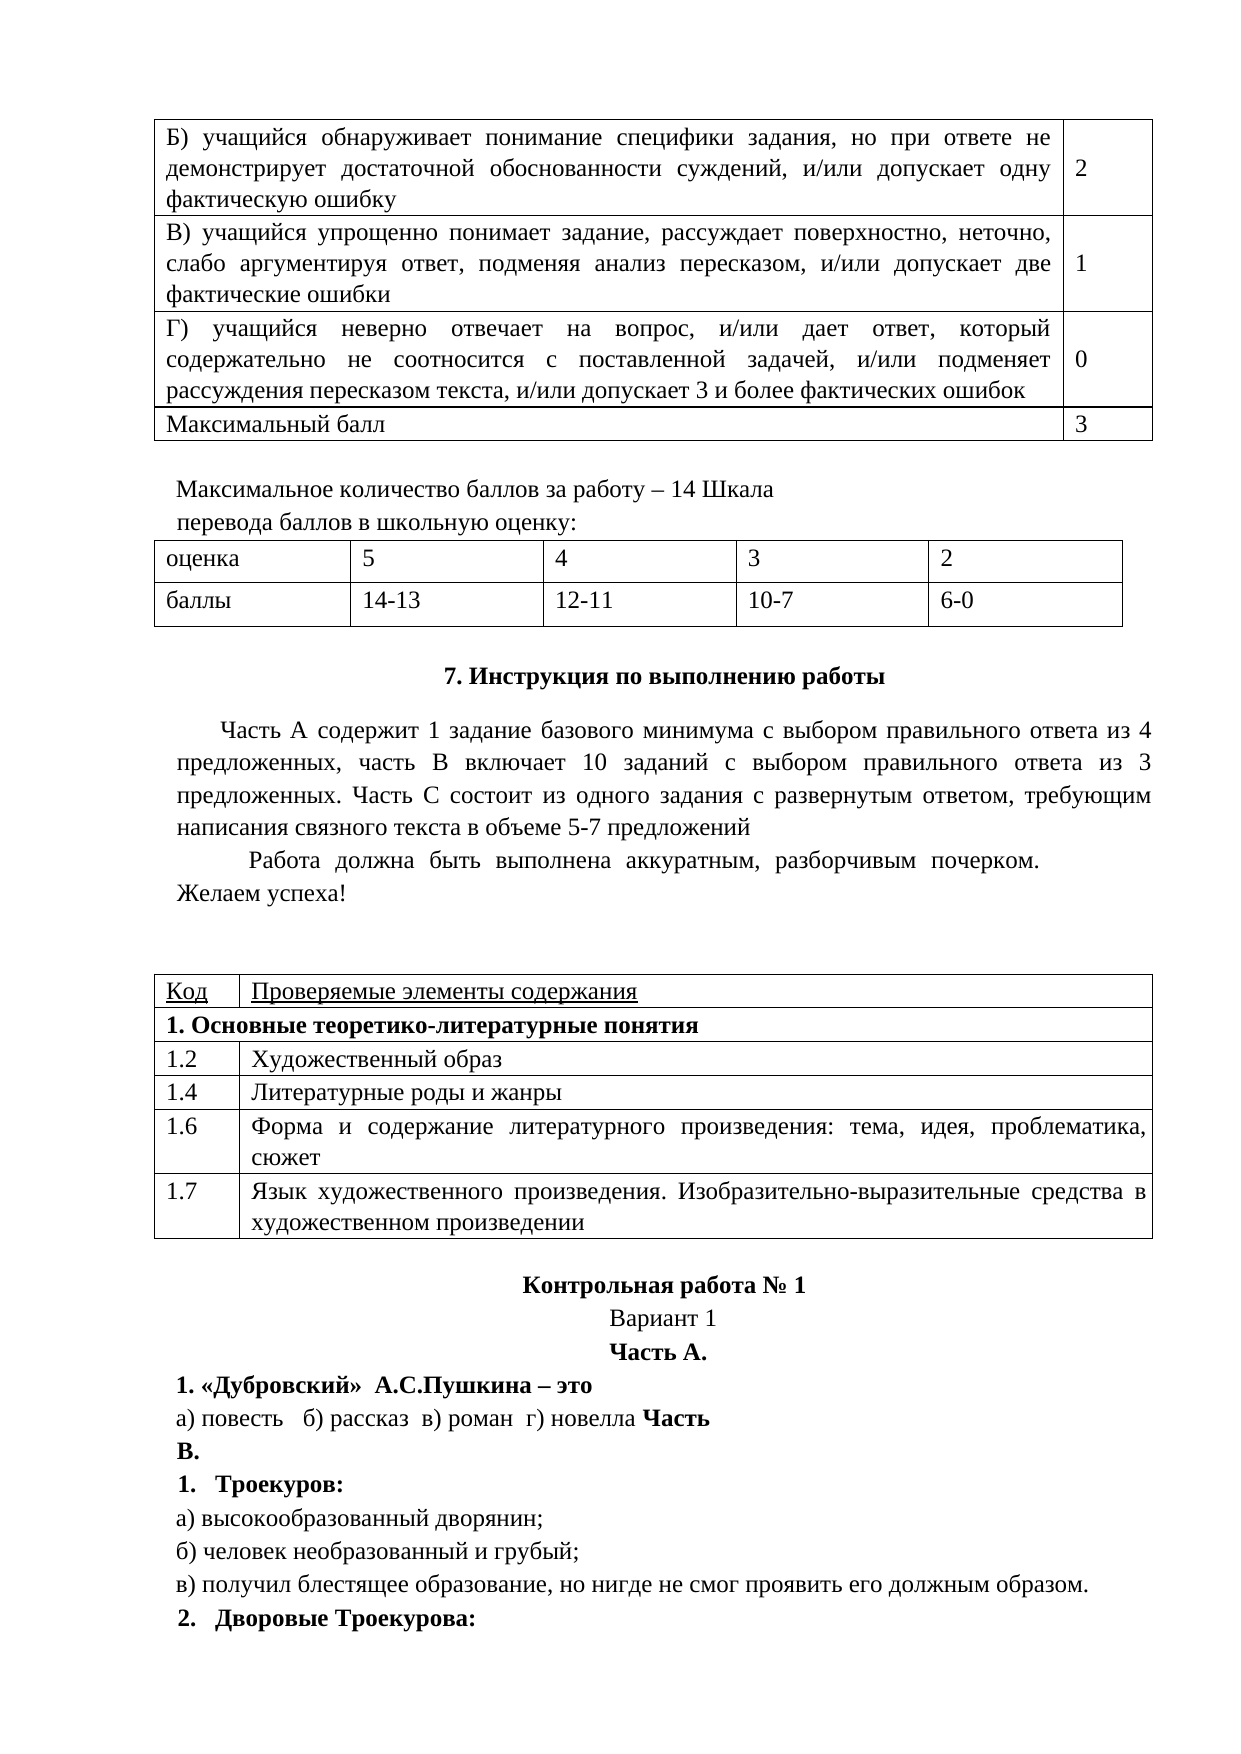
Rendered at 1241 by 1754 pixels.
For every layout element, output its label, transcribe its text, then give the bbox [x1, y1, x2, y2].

table_header 2 [929, 541, 1122, 582]
table_header Проверяемые элементы содержания [240, 975, 1152, 1007]
table_cell 3 [1064, 408, 1152, 440]
table_cell Литературные роды и жанры [240, 1076, 1152, 1108]
table_header 5 [351, 541, 543, 582]
text Работа должна быть выполнена аккуратным, разборчивым почерком. Желаем успеха! [176, 846, 1041, 907]
table_cell Г) учащийся неверно отвечает на вопрос, и/или дает ответ, который содержательно не соотносится с поставленной задачей, и/или подменяет рассуждения пересказом текста, и/или допускает 3 и более фактических ошибок [155, 312, 1063, 406]
list Инструкция по выполнению работы [245, 661, 1084, 690]
table_cell 10-7 [737, 583, 928, 626]
table_cell 2 [1064, 120, 1152, 215]
text Часть А содержит 1 задание базового минимума с выбором правильного ответа из 4 предложенных, часть В включает 10 заданий с выбором правильного ответа из 3 предложенных. Часть С состоит из одного задания с развернутым ответом, требующим написания связного текста в объеме 5-7 предложений [176, 715, 1153, 841]
table_cell 1 [1064, 216, 1152, 311]
text 1. «Дубровский» А.С.Пушкина – это [176, 1370, 1158, 1399]
text а) высокообразованный дворянин; [176, 1503, 1153, 1531]
list Дворовые Троекурова: [177, 1603, 1158, 1632]
table_cell 1.6 [155, 1110, 239, 1173]
table_cell баллы [155, 583, 350, 626]
text а) повесть б) рассказ в) роман г) новелла Часть В. [176, 1403, 710, 1464]
table_cell Б) учащийся обнаруживает понимание специфики задания, но при ответе не демонстрирует достаточной обоснованности суждений, и/или допускает одну фактическую ошибку [155, 120, 1063, 215]
table_cell 1.7 [155, 1174, 239, 1238]
table_cell 1.2 [155, 1042, 239, 1075]
table_cell 14-13 [351, 583, 543, 626]
table_header Код [155, 975, 239, 1007]
table_header оценка [155, 541, 350, 582]
table_header 4 [544, 541, 736, 582]
text Контрольная работа № 1 [245, 1270, 1084, 1299]
table_cell Форма и содержание литературного произведения: тема, идея, проблематика, сюжет [240, 1110, 1152, 1173]
text Максимальное количество баллов за работу – 14 Шкала перевода баллов в школьную оценку: [176, 474, 774, 535]
table_cell 1. Основные теоретико-литературные понятия [155, 1008, 1152, 1041]
table_cell 0 [1064, 312, 1152, 406]
table_cell Язык художественного произведения. Изобразительно-выразительные средства в художественном произведении [240, 1174, 1152, 1238]
table_cell 1.4 [155, 1076, 239, 1108]
table_cell Художественный образ [240, 1042, 1152, 1075]
table_cell В) учащийся упрощенно понимает задание, рассуждает поверхностно, неточно, слабо аргументируя ответ, подменяя анализ пересказом, и/или допускает две фактические ошибки [155, 216, 1063, 311]
table_cell 6-0 [929, 583, 1122, 626]
table_header 3 [737, 541, 928, 582]
list Троекуров: [177, 1469, 1158, 1498]
text в) получил блестящее образование, но нигде не смог проявить его должным образом. [176, 1569, 1153, 1598]
text б) человек необразованный и грубый; [176, 1536, 1153, 1565]
table_cell Максимальный балл [155, 408, 1063, 440]
table_cell 12-11 [544, 583, 736, 626]
text Вариант 1 [176, 1303, 792, 1332]
text Часть А. [176, 1337, 792, 1365]
